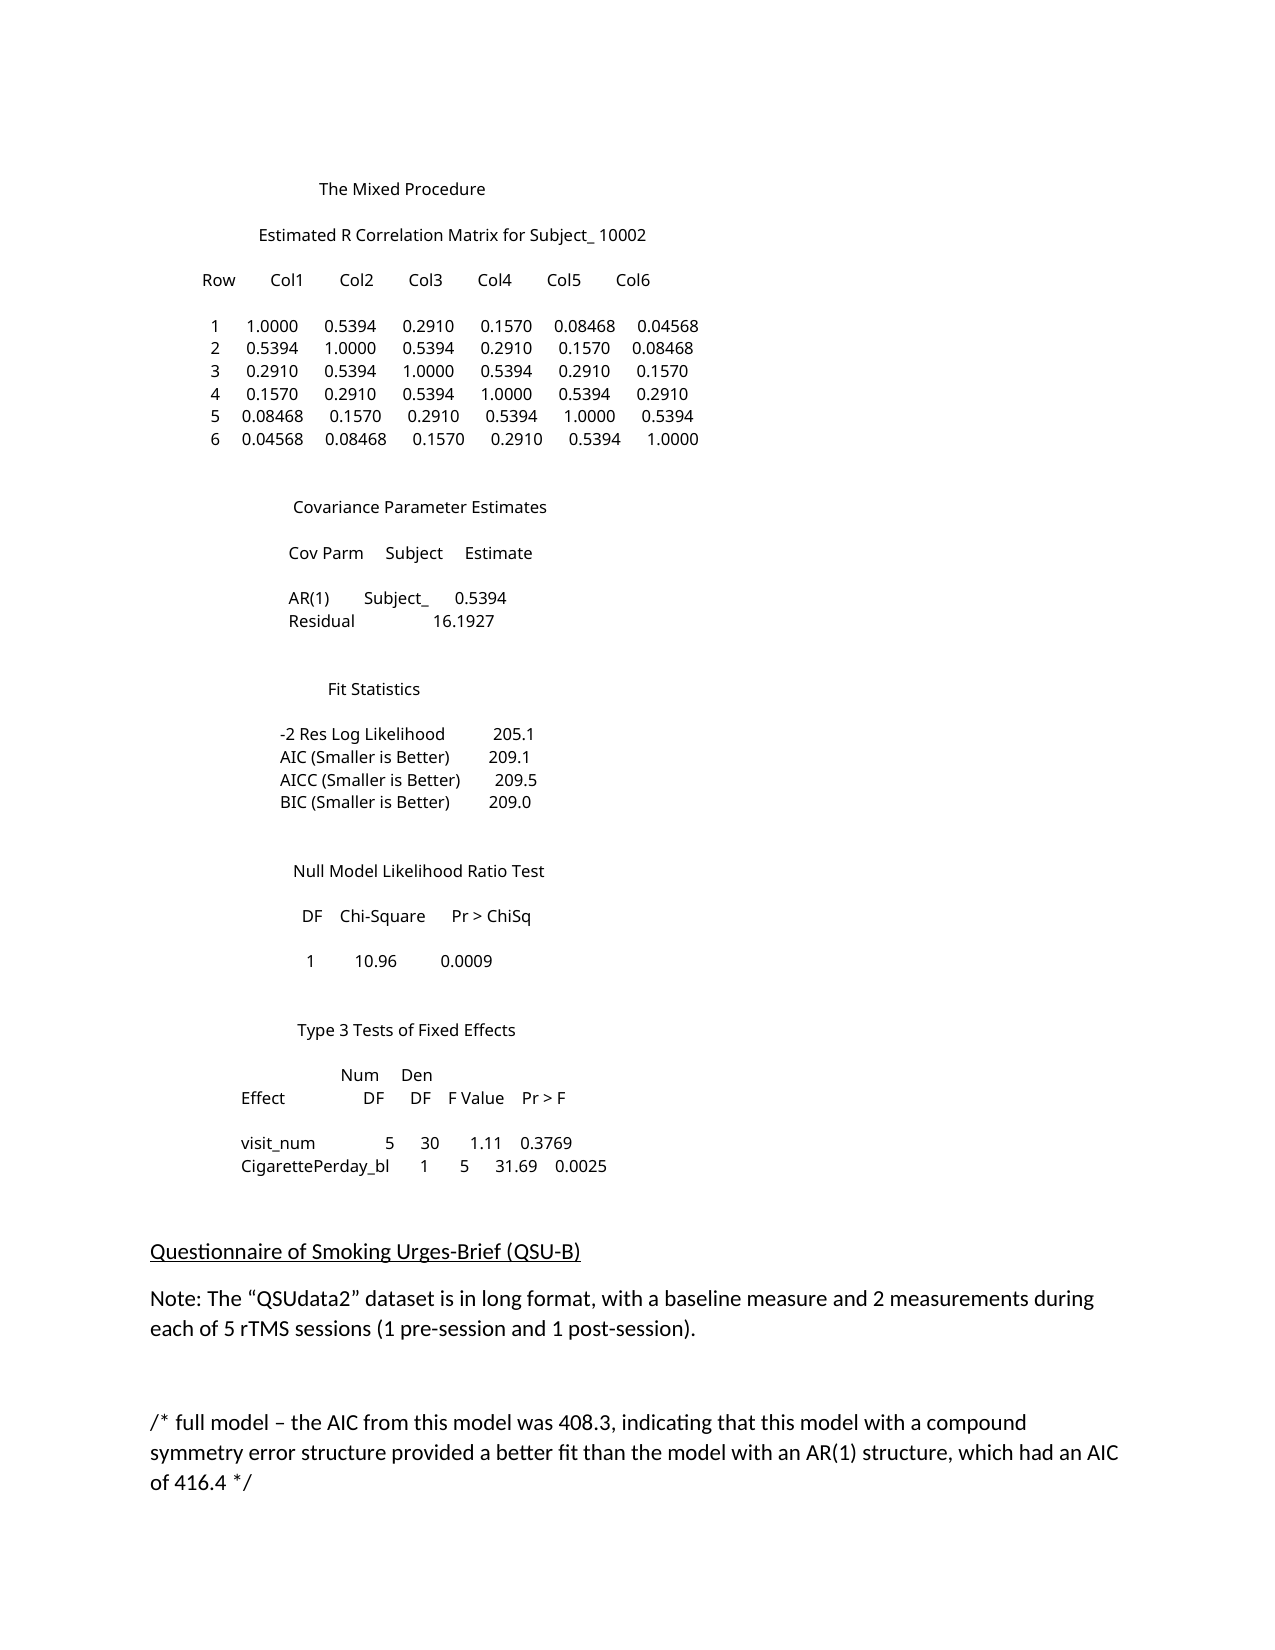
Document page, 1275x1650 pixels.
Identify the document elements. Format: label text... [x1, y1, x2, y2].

text 1 1.0000 0.5394 0.2910 0.1570 0.08468 0.04568 [150, 314, 1125, 337]
text visit_num 5 30 1.11 0.3769 [150, 1132, 1125, 1154]
text CigarettePerday_bl 1 5 31.69 0.0025 [150, 1154, 1125, 1177]
text Effect DF DF F Value Pr > F [150, 1086, 1125, 1109]
text 6 0.04568 0.08468 0.1570 0.2910 0.5394 1.0000 [150, 428, 1125, 451]
text AIC (Smaller is Better) 209.1 [150, 746, 1125, 768]
text /* full model – the AIC from this model was 408.3, indicating that this model with a compound symmetry error structure provided a better fit than the model with an AR(1) structure, which had an AIC of 416.4 */ [150, 1408, 1125, 1496]
text 1 10.96 0.0009 [150, 950, 1125, 973]
text AR(1) Subject_ 0.5394 [150, 587, 1125, 609]
text DF Chi-Square Pr > ChiSq [150, 905, 1125, 927]
text Cov Parm Subject Estimate [150, 541, 1125, 564]
text Questionnaire of Smoking Urges-Brief (QSU-B) [150, 1237, 1125, 1265]
text AICC (Smaller is Better) 209.5 [150, 768, 1125, 791]
text Fit Statistics [150, 678, 1125, 700]
text -2 Res Log Likelihood 205.1 [150, 723, 1125, 746]
text BIC (Smaller is Better) 209.0 [150, 791, 1125, 814]
text Type 3 Tests of Fixed Effects [150, 1018, 1125, 1041]
text Estimated R Correlation Matrix for Subject_ 10002 [150, 223, 1125, 246]
text 4 0.1570 0.2910 0.5394 1.0000 0.5394 0.2910 [150, 382, 1125, 405]
text Residual 16.1927 [150, 609, 1125, 632]
text Num Den [150, 1064, 1125, 1086]
text Note: The “QSUdata2” dataset is in long format, with a baseline measure and 2 measurements during each of 5 rTMS sessions (1 pre-session and 1 post-session). [150, 1284, 1125, 1342]
text 2 0.5394 1.0000 0.5394 0.2910 0.1570 0.08468 [150, 337, 1125, 360]
text 5 0.08468 0.1570 0.2910 0.5394 1.0000 0.5394 [150, 405, 1125, 428]
text 3 0.2910 0.5394 1.0000 0.5394 0.2910 0.1570 [150, 360, 1125, 382]
text Row Col1 Col2 Col3 Col4 Col5 Col6 [150, 269, 1125, 292]
text The Mixed Procedure [150, 178, 1125, 201]
text Null Model Likelihood Ratio Test [150, 859, 1125, 882]
text Covariance Parameter Estimates [150, 496, 1125, 519]
